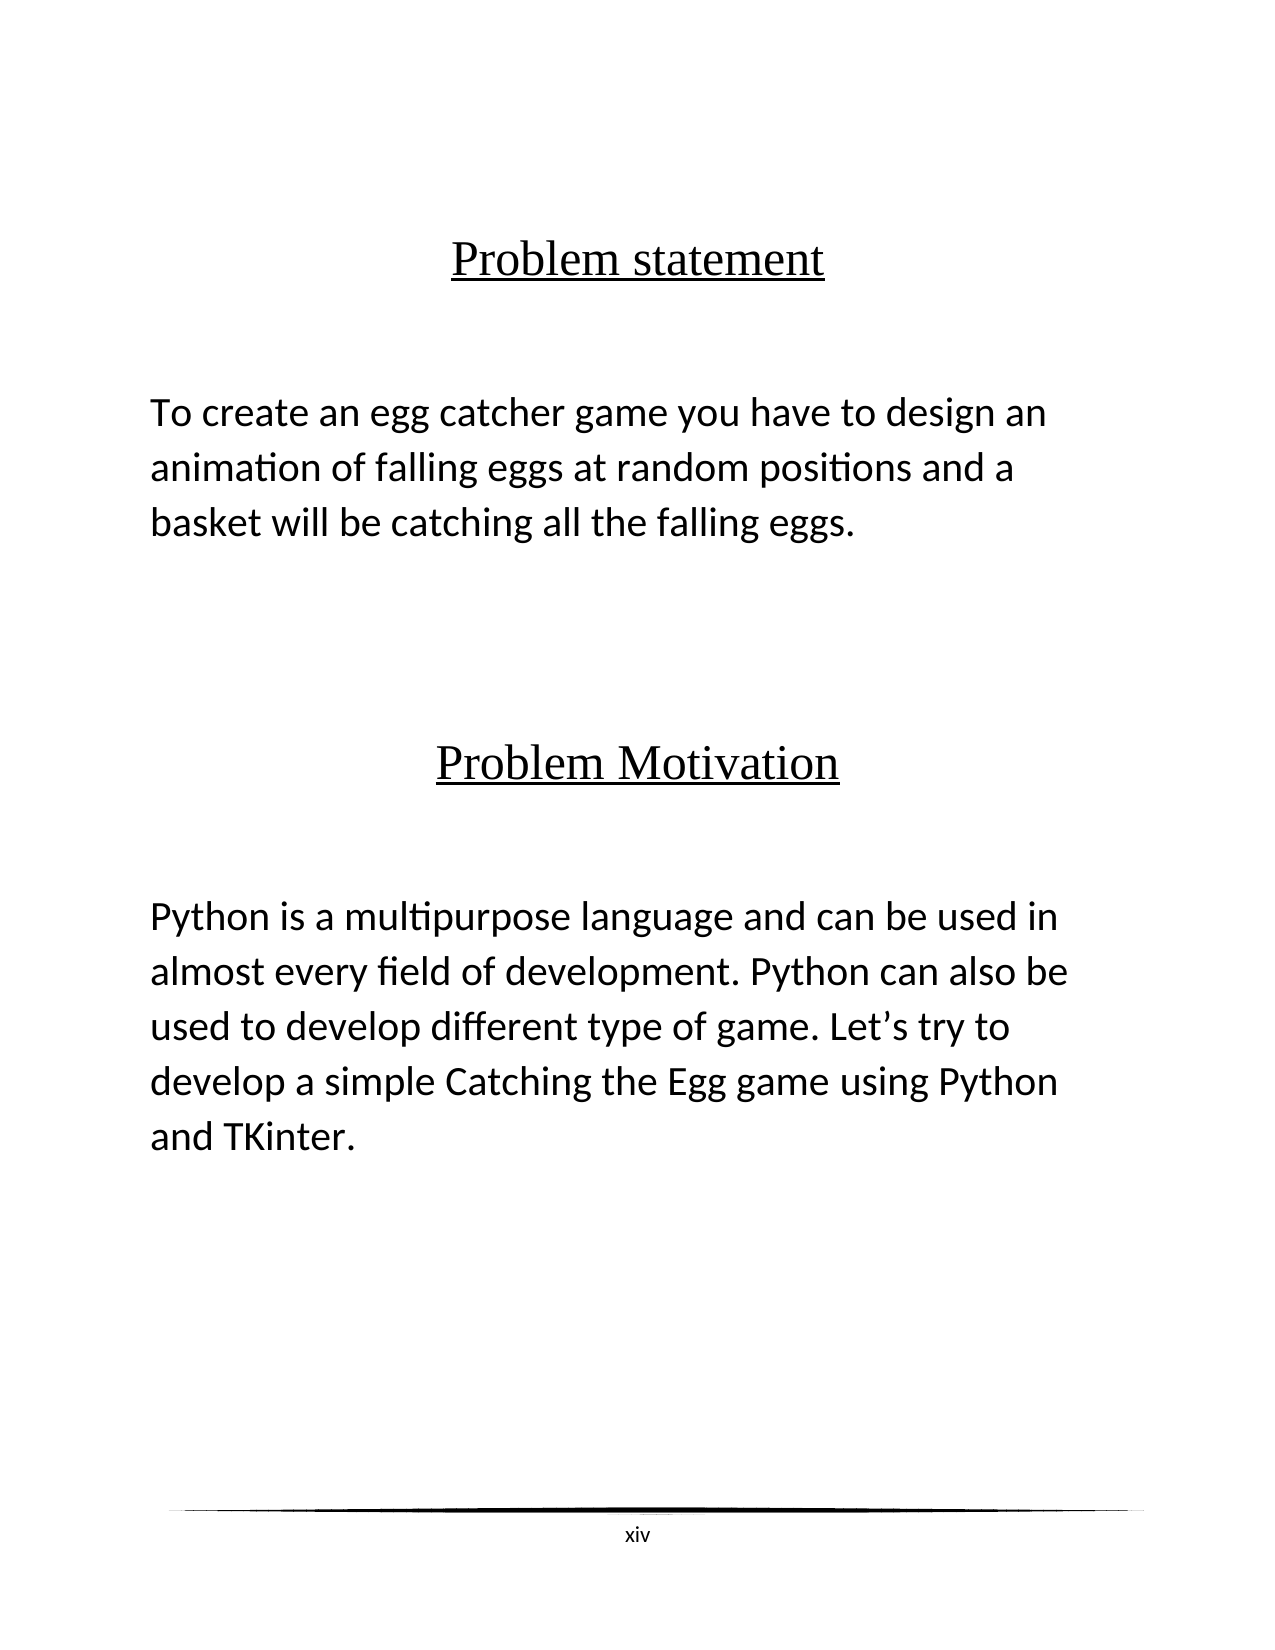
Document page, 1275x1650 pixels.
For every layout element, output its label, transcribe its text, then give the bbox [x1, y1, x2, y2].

text Problem statement [150, 229, 1125, 286]
text To create an egg catcher game you have to design an animation of falling eggs at random positions and a basket will be catching all the falling eggs. [150, 386, 1125, 547]
text Python is a multipurpose language and can be used in almost every field of development. Python can also be used to develop different type of game. Let’s try to develop a simple Catching the Egg game using Python and TKinter. [150, 890, 1125, 1161]
picture [168, 1506, 1144, 1515]
text Problem Motivation [150, 733, 1125, 790]
